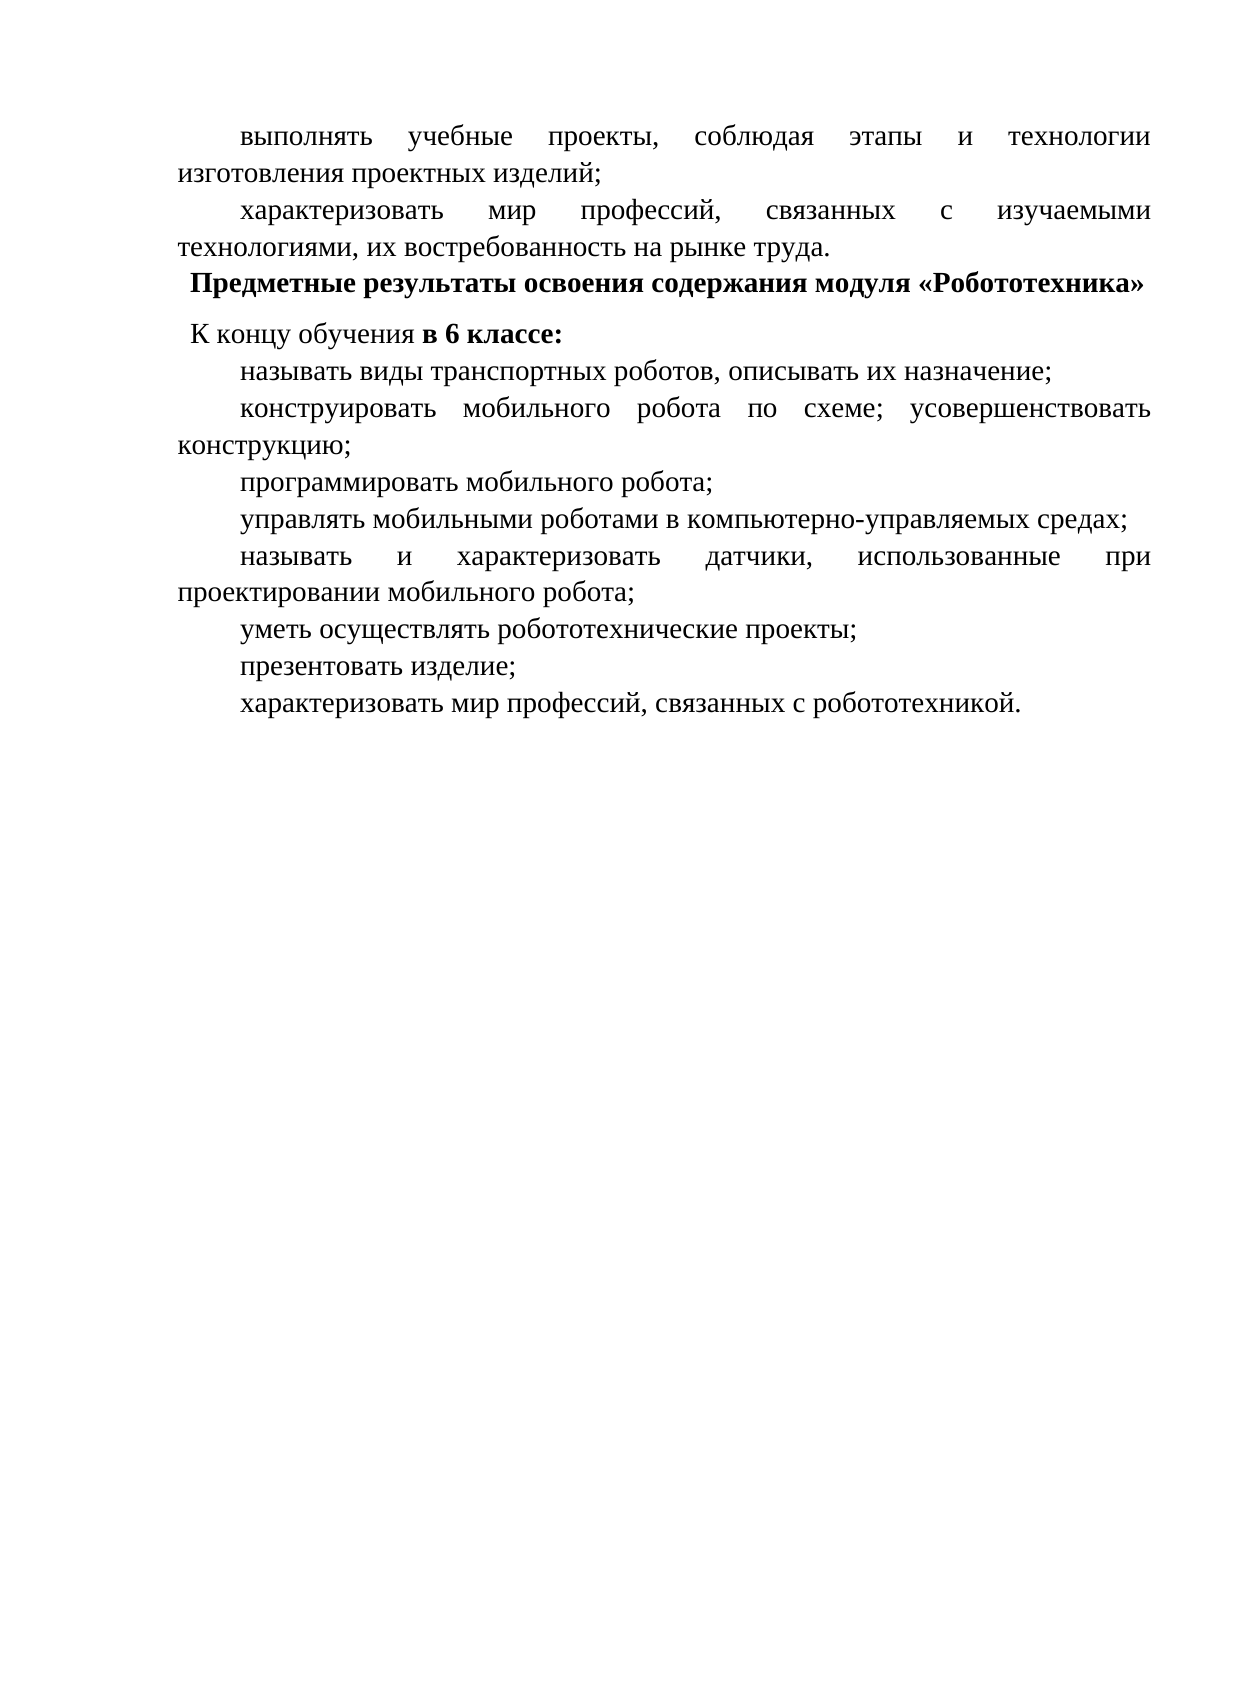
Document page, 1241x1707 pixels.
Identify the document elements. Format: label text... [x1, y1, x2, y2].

text уметь осуществлять робототехнические проекты; [177, 611, 1152, 645]
text выполнять учебные проекты, соблюдая этапы и технологии изготовления проектных изделий; [177, 118, 1152, 188]
text Предметные результаты освоения содержания модуля «Робототехника» [190, 266, 1152, 299]
text характеризовать мир профессий, связанных с изучаемыми технологиями, их востребованность на рынке труда. [177, 192, 1152, 262]
text называть и характеризовать датчики, использованные при проектировании мобильного робота; [177, 538, 1152, 608]
text называть виды транспортных роботов, описывать их назначение; [177, 353, 1152, 387]
text презентовать изделие; [177, 648, 1152, 682]
text характеризовать мир профессий, связанных с робототехникой. [177, 685, 1152, 719]
text управлять мобильными роботами в компьютерно-управляемых средах; [177, 501, 1152, 534]
text конструировать мобильного робота по схеме; усовершенствовать конструкцию; [177, 390, 1152, 461]
text программировать мобильного робота; [177, 464, 1152, 497]
text К концу обучения в 6 классе: [190, 316, 1152, 350]
